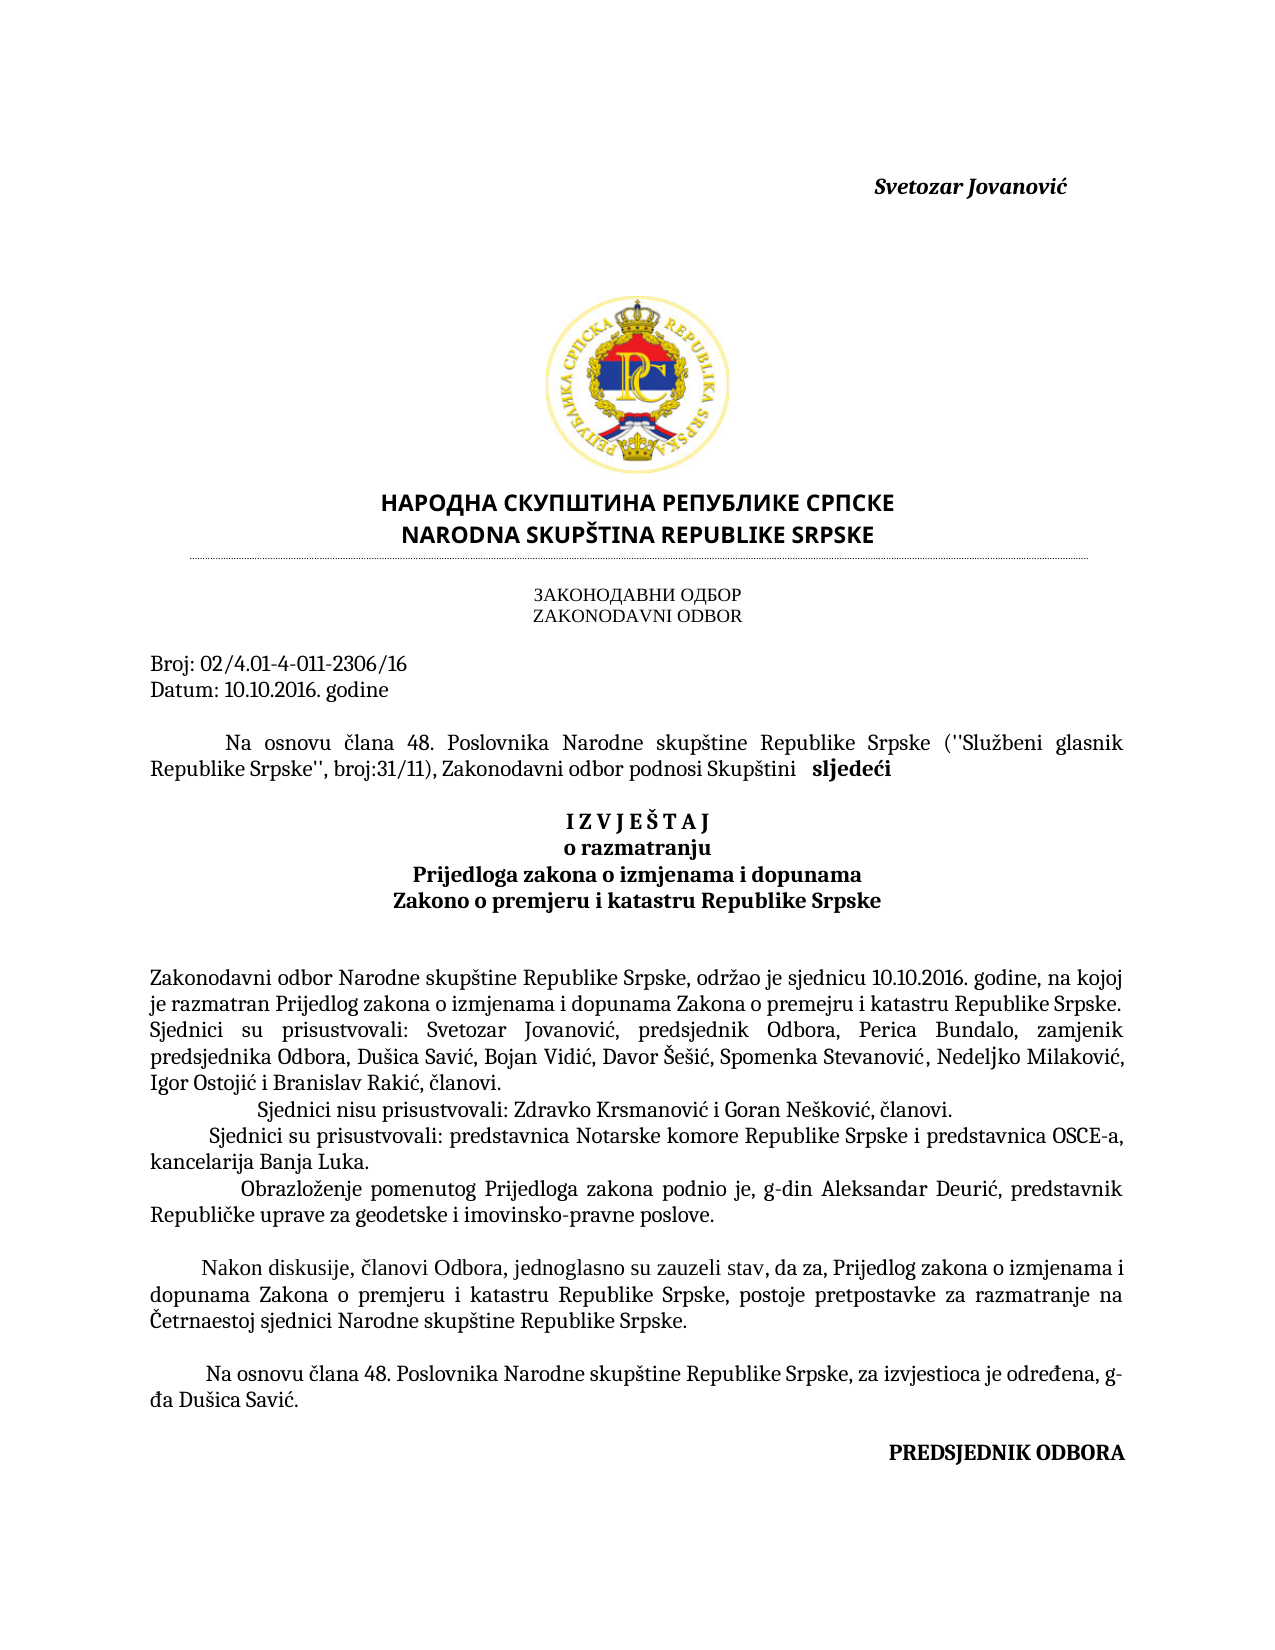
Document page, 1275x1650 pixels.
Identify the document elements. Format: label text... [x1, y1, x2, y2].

text Sjednici su prisustvovali: predstavnica Notarske komore Republike Srpske i predstavnica OSCE-a, kancelarija Banja Luka. [150, 1123, 1125, 1175]
text PREDSJEDNIK ODBORA [150, 1440, 1125, 1466]
text Sjednici nisu prisustvovali: Zdravko Krsmanović i Goran Nešković, članovi. [150, 1096, 1125, 1123]
text Nakon diskusije, članovi Odbora, jednoglasno su zauzeli stav, da za, Prijedlog zakona o izmjenama i dopunama Zakona o premjeru i katastru Republike Srpske, postoje pretpostavke za razmatranje na Četrnaestoj sjednici Narodne skupštine Republike Srpske. [150, 1254, 1125, 1334]
text ЗАКОНОДАВНИ ОДБОР [150, 583, 1125, 605]
text Prijedloga zakona o izmjenama i dopunama [150, 861, 1125, 888]
text ZAKONODAVNI ODBOR [150, 605, 1125, 627]
text I Z V J E Š T A J [150, 809, 1125, 835]
text Obrazloženje pomenutog Prijedloga zakona podnio je, g-din Aleksandar Deurić, predstavnik Republičke uprave za geodetske i imovinsko-pravne poslove. [150, 1175, 1125, 1228]
text Na osnovu člana 48. Poslovnika Narodne skupštine Republike Srpske, za izvjestioca je određena, g-đa Dušica Savić. [150, 1361, 1125, 1413]
text Zakonodavni odbor Narodne skupštine Republike Srpske, održao je sjednicu 10.10.2016. godine, na kojoj je razmatran Prijedlog zakona o izmjenama i dopunama Zakona o premejru i katastru Republike Srpske. [150, 914, 1125, 1017]
text НАРОДНА СКУПШТИНА РЕПУБЛИКЕ СРПСКЕ [150, 487, 1125, 519]
text Na osnovu člana 48. Poslovnika Narodne skupštine Republike Srpske (''Službeni glasnik Republike Srpske'', broj:31/11), Zakonodavni odbor podnosi Skupštini slјedeći [150, 730, 1125, 782]
text NARODNA SKUPŠTINA REPUBLIKE SRPSKE [150, 519, 1125, 550]
text Broj: 02/4.01-4-011-2306/16 [150, 651, 1125, 677]
text Sjednici su prisustvovali: Svetozar Jovanović, predsjednik Odbora, Perica Bundalo, zamjenik predsjednika Odbora, Dušica Savić, Bojan Vidić, Davor Šešić, Spomenka Stevanović, Nedelјko Milaković, Igor Ostojić i Branislav Rakić, članovi. [150, 1017, 1125, 1096]
text o razmatranju [150, 835, 1125, 861]
text Zakono o premjeru i katastru Republike Srpske [150, 888, 1125, 914]
text Svetozar Jovanović [150, 174, 1125, 200]
text Datum: 10.10.2016. godine [150, 677, 1125, 703]
